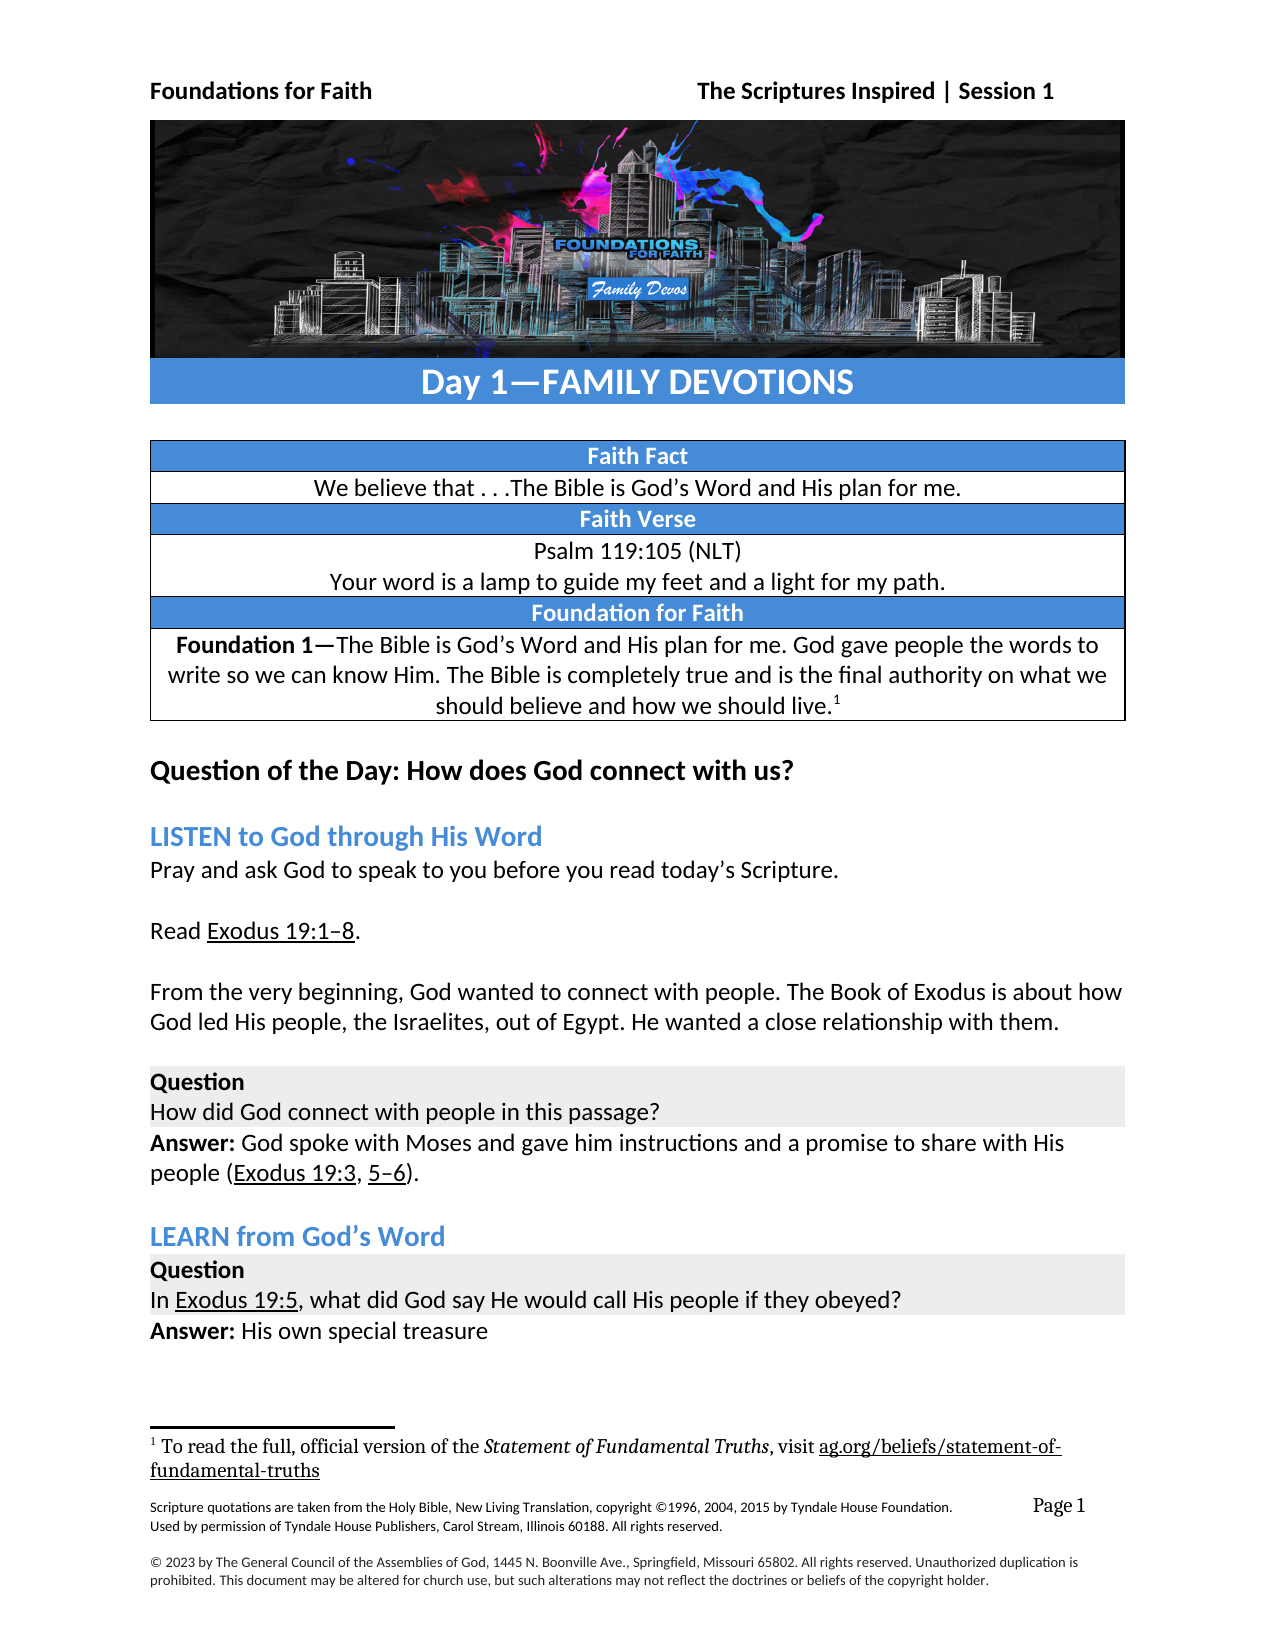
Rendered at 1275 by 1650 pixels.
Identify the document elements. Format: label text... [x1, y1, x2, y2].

text Answer: God spoke with Moses and gave him instructions and a promise to share with His people (Exodus 19:3, 5–6). [150, 1127, 1125, 1188]
text From the very beginning, God wanted to connect with people. The Book of Exodus is about how God led His people, the Israelites, out of Egypt. He wanted a close relationship with them. [150, 976, 1125, 1037]
table_cell Psalm 119:105 (NLT) Your word is a lamp to guide my feet and a light for my path. [546, 535, 1124, 596]
text Question [150, 1066, 1125, 1096]
text LEARN from God’s Word [150, 1218, 1125, 1254]
text Answer: His own special treasure [150, 1315, 1125, 1345]
table_header Faith Fact [151, 441, 1124, 471]
picture [154, 120, 1121, 358]
text Read Exodus 19:1–8. [150, 915, 1125, 945]
text Day 1—FAMILY DEVOTIONS [150, 358, 1125, 404]
text Question of the Day: How does God connect with us? [150, 752, 1125, 788]
table_cell Psalm 119:105 (NLT) Your word is a lamp to guide my feet and a light for my path. [151, 535, 534, 596]
text In Exodus 19:5, what did God say He would call His people if they obeyed? [150, 1284, 1125, 1315]
table_cell We believe that . . .The Bible is God’s Word and His plan for me. [151, 472, 1124, 503]
table_cell Foundation 1—The Bible is God’s Word and His plan for me. God gave people the words to write so we can know Him. The Bible is completely true and is the final authority on what we should believe and how we should live. [151, 629, 1124, 720]
table_cell Faith Verse [151, 504, 1124, 534]
text Question [150, 1254, 1125, 1284]
text LISTEN to God through His Word [150, 818, 1125, 854]
text Pray and ask God to speak to you before you read today’s Scripture. [150, 854, 1125, 884]
table_cell Foundation for Faith [151, 597, 1124, 628]
text How did God connect with people in this passage? [150, 1096, 1125, 1127]
